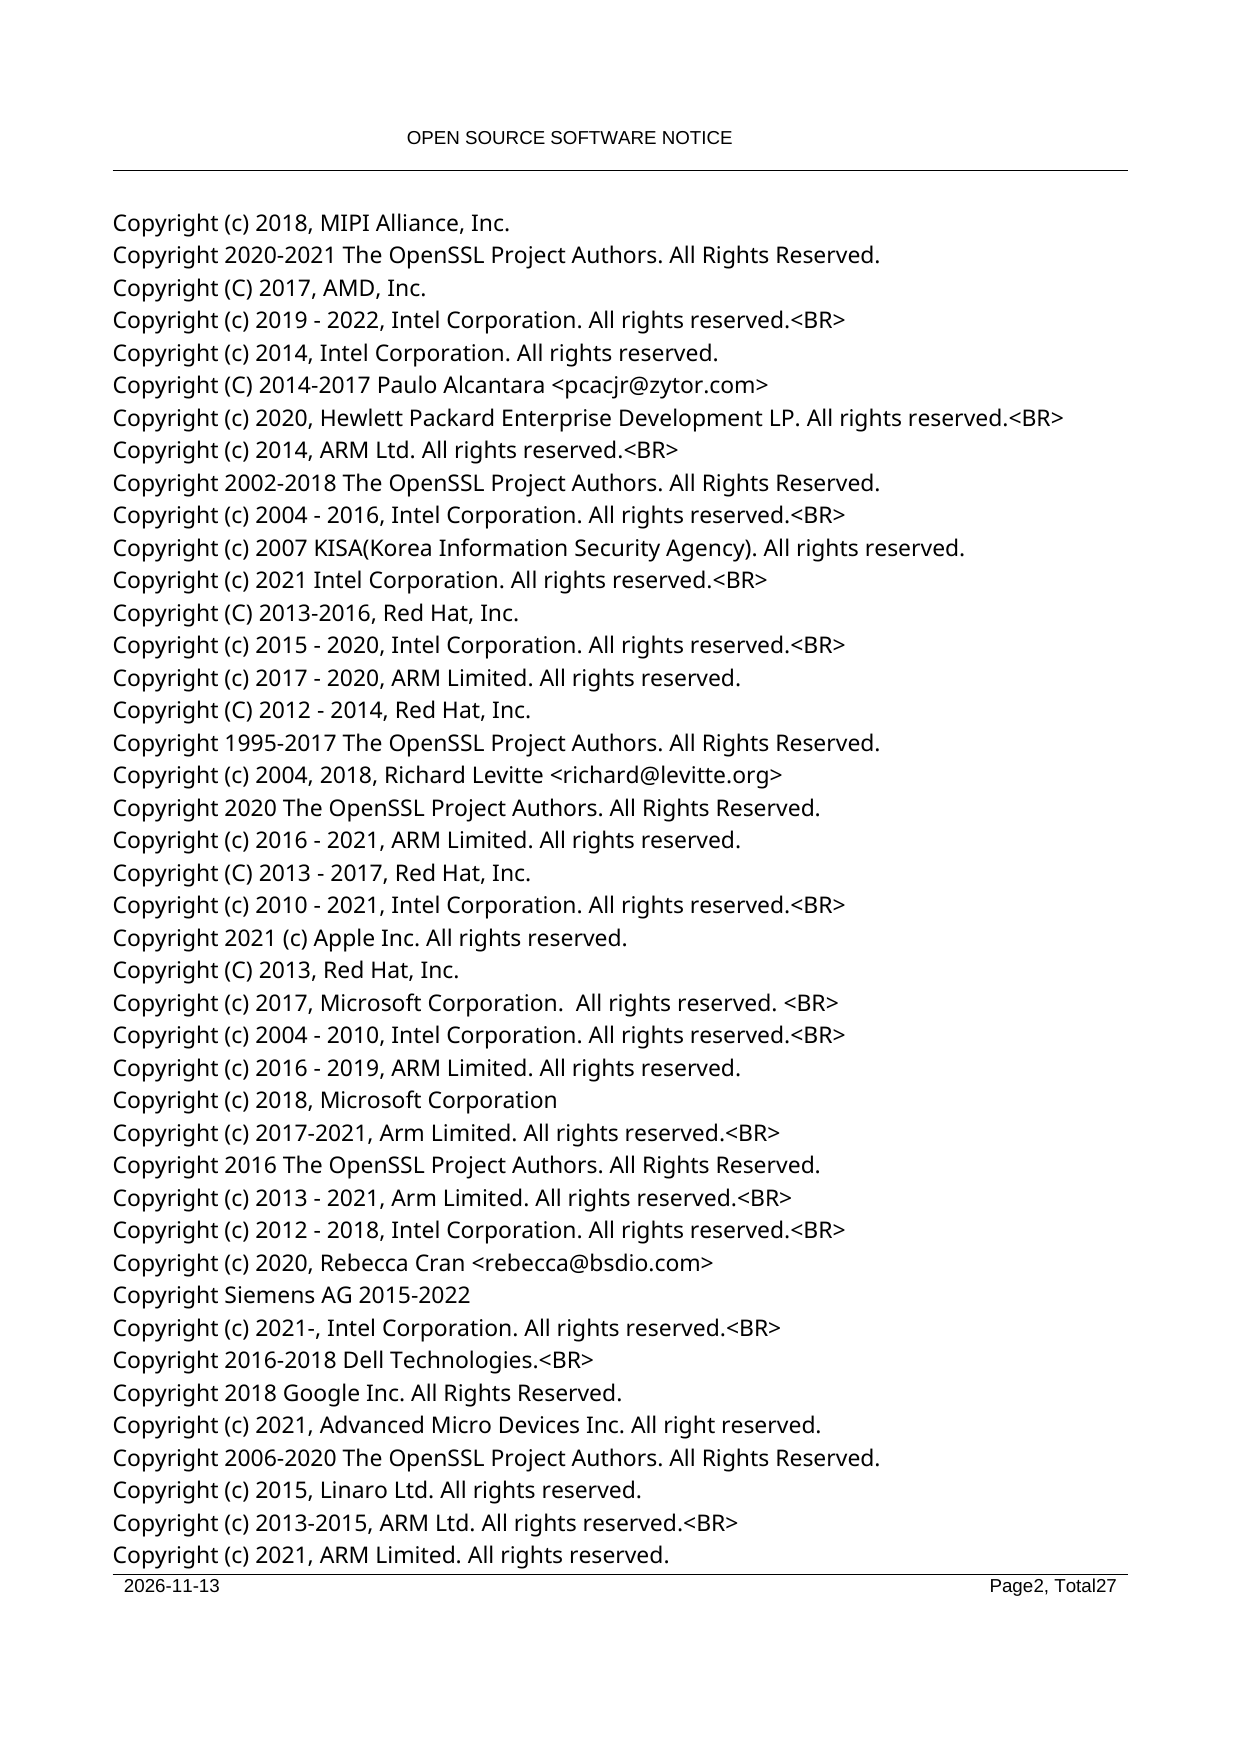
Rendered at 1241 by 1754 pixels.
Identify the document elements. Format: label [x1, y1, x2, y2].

text [112, 206, 1128, 1571]
